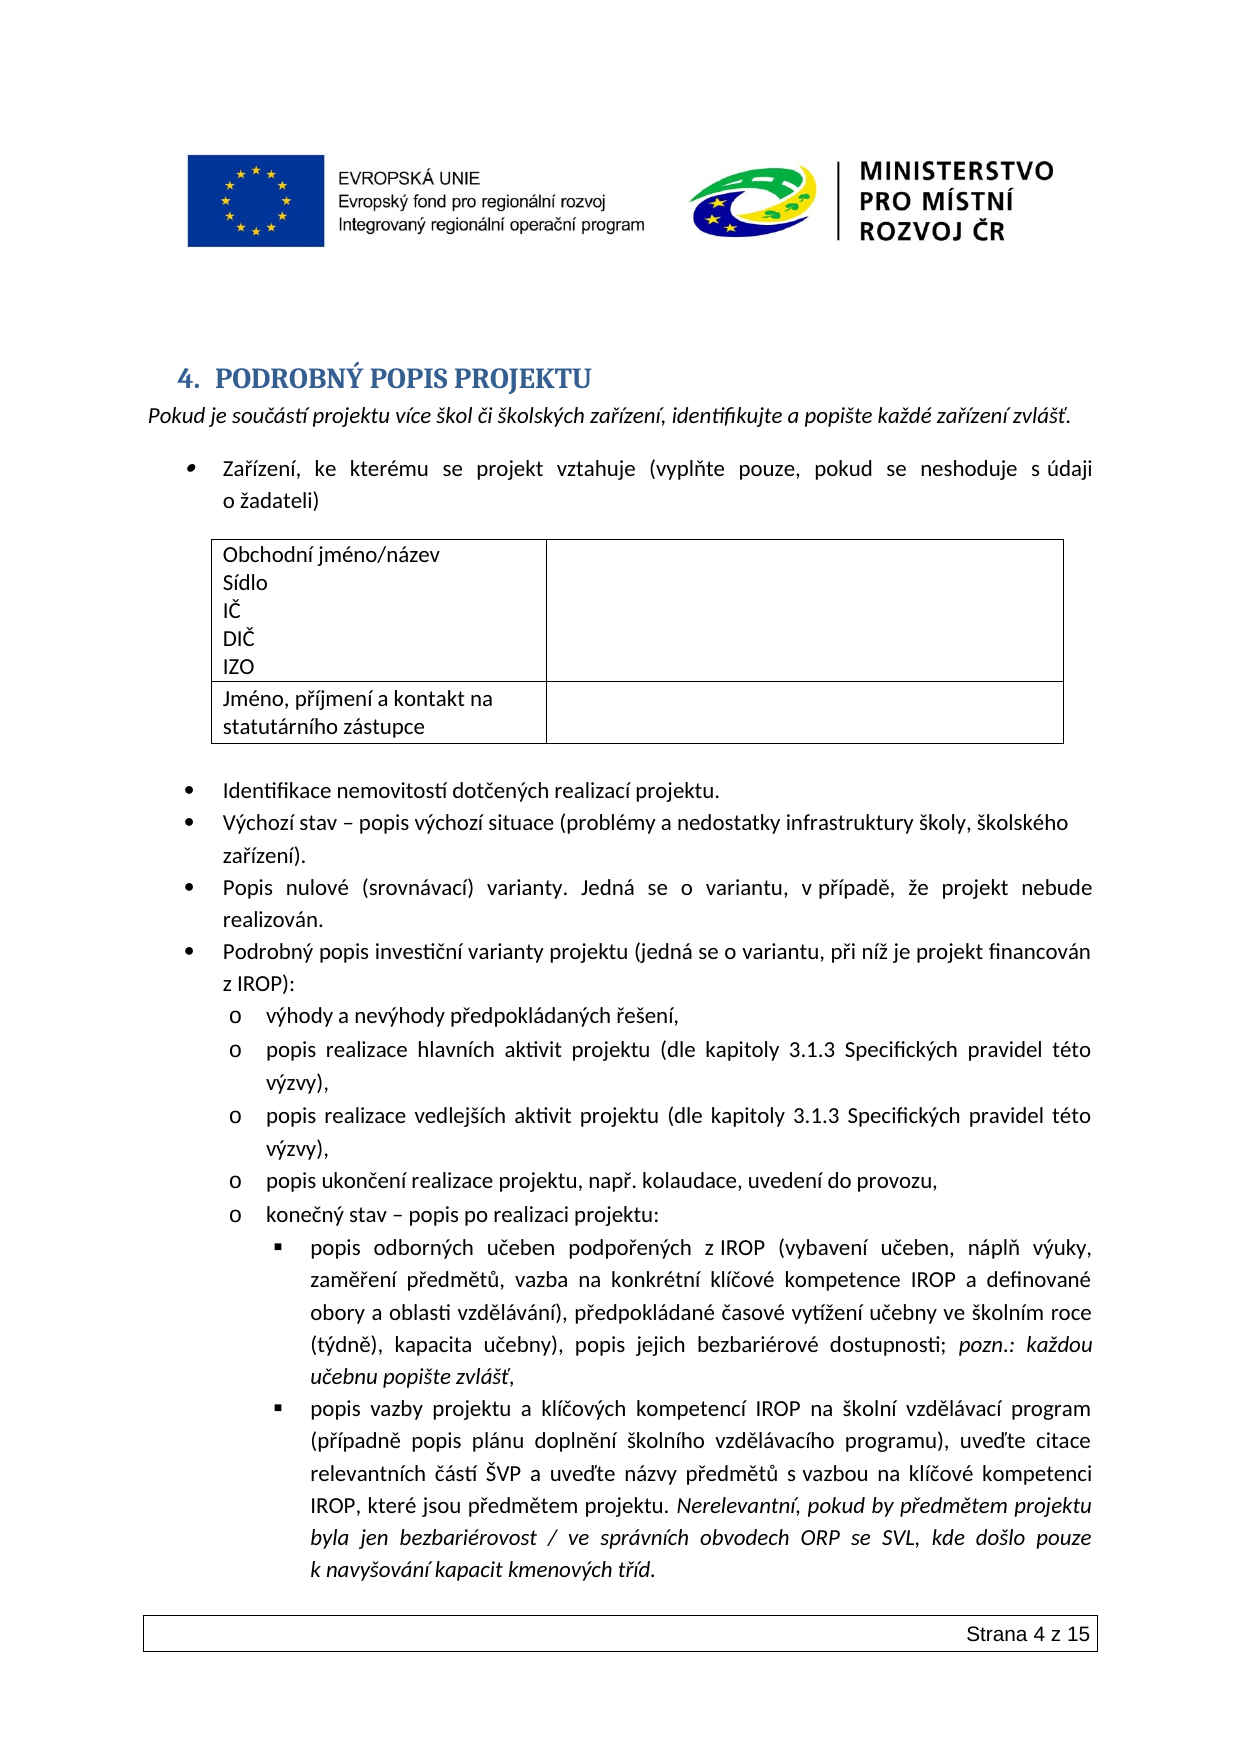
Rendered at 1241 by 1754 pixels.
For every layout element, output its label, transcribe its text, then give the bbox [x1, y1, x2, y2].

list výhody a nevýhody předpokládaných řešení, [228, 1002, 1093, 1031]
list Popis nulové (srovnávací) varianty. Jedná se o variantu, v případě, že projekt nebude realizován. [185, 873, 1093, 933]
list popis vazby projektu a klíčových kompetencí IROP na školní vzdělávací program (případně popis plánu doplnění školního vzdělávacího programu), uveďte citace relevantních částí ŠVP a uveďte názvy předmětů s vazbou na klíčové kompetenci IROP, které jsou předmětem projektu. Nerelevantní, pokud by předmětem projektu byla jen bezbariérovost / ve správních obvodech ORP se SVL, kde došlo pouze k navyšování kapacit kmenových tříd. [273, 1394, 1093, 1583]
list Podrobný popis investiční varianty projektu (jedná se o variantu, při níž je projekt financován z IROP): [185, 937, 1093, 997]
table_header [547, 540, 1063, 681]
list Výchozí stav – popis výchozí situace (problémy a nedostatky infrastruktury školy, školského zařízení). [185, 808, 1093, 869]
list popis odborných učeben podpořených z IROP (vybavení učeben, náplň výuky, zaměření předmětů, vazba na konkrétní klíčové kompetence IROP a definované obory a oblasti vzdělávání), předpokládané časové vytížení učebny ve školním roce (týdně), kapacita učebny), popis jejich bezbariérové dostupnosti; pozn.: každou učebnu popište zvlášť, [273, 1233, 1093, 1390]
text Pokud je součástí projektu více škol či školských zařízení, identifikujte a popište každé zařízení zvlášť. [148, 401, 1093, 429]
list Zařízení, ke kterému se projekt vztahuje (vyplňte pouze, pokud se neshoduje s údaji o žadateli) [185, 454, 1093, 514]
table_header Obchodní jméno/název Sídlo IČ DIČ IZO [212, 540, 546, 681]
subtitle Podrobný popis projektu [177, 363, 1093, 396]
picture [157, 123, 1083, 277]
table_cell [547, 682, 1063, 743]
list popis realizace vedlejších aktivit projektu (dle kapitoly 3.1.3 Specifických pravidel této výzvy), [228, 1101, 1093, 1162]
list popis realizace hlavních aktivit projektu (dle kapitoly 3.1.3 Specifických pravidel této výzvy), [228, 1035, 1093, 1097]
list popis ukončení realizace projektu, např. kolaudace, uvedení do provozu, [228, 1166, 1093, 1195]
table_cell Jméno, příjmení a kontakt na statutárního zástupce [212, 682, 546, 743]
list konečný stav – popis po realizaci projektu: [228, 1200, 1093, 1229]
list Identifikace nemovitostí dotčených realizací projektu. [185, 776, 1093, 804]
